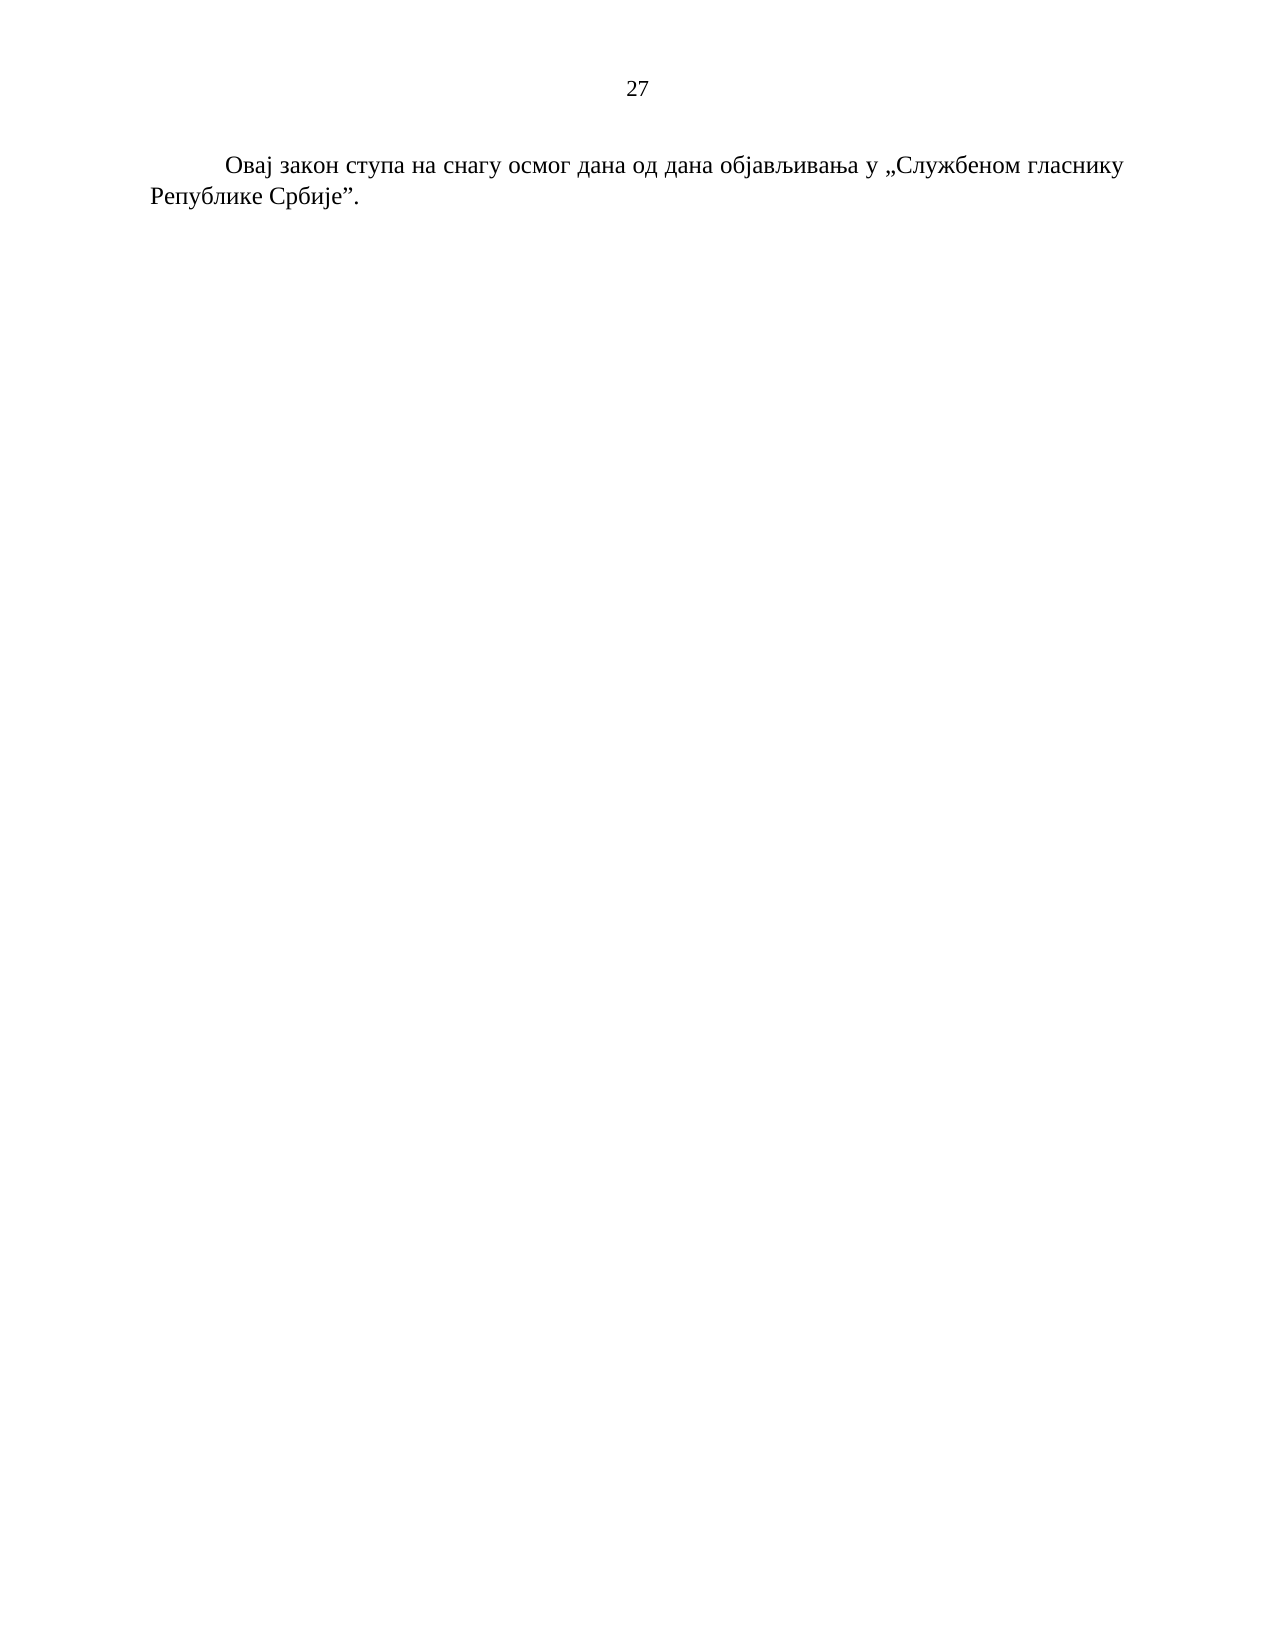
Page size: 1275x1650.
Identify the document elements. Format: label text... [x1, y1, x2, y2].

text Овај закон ступа на снагу осмог дана од дана објављивања у „Службеном гласнику Републике Србије”. [150, 150, 1125, 210]
